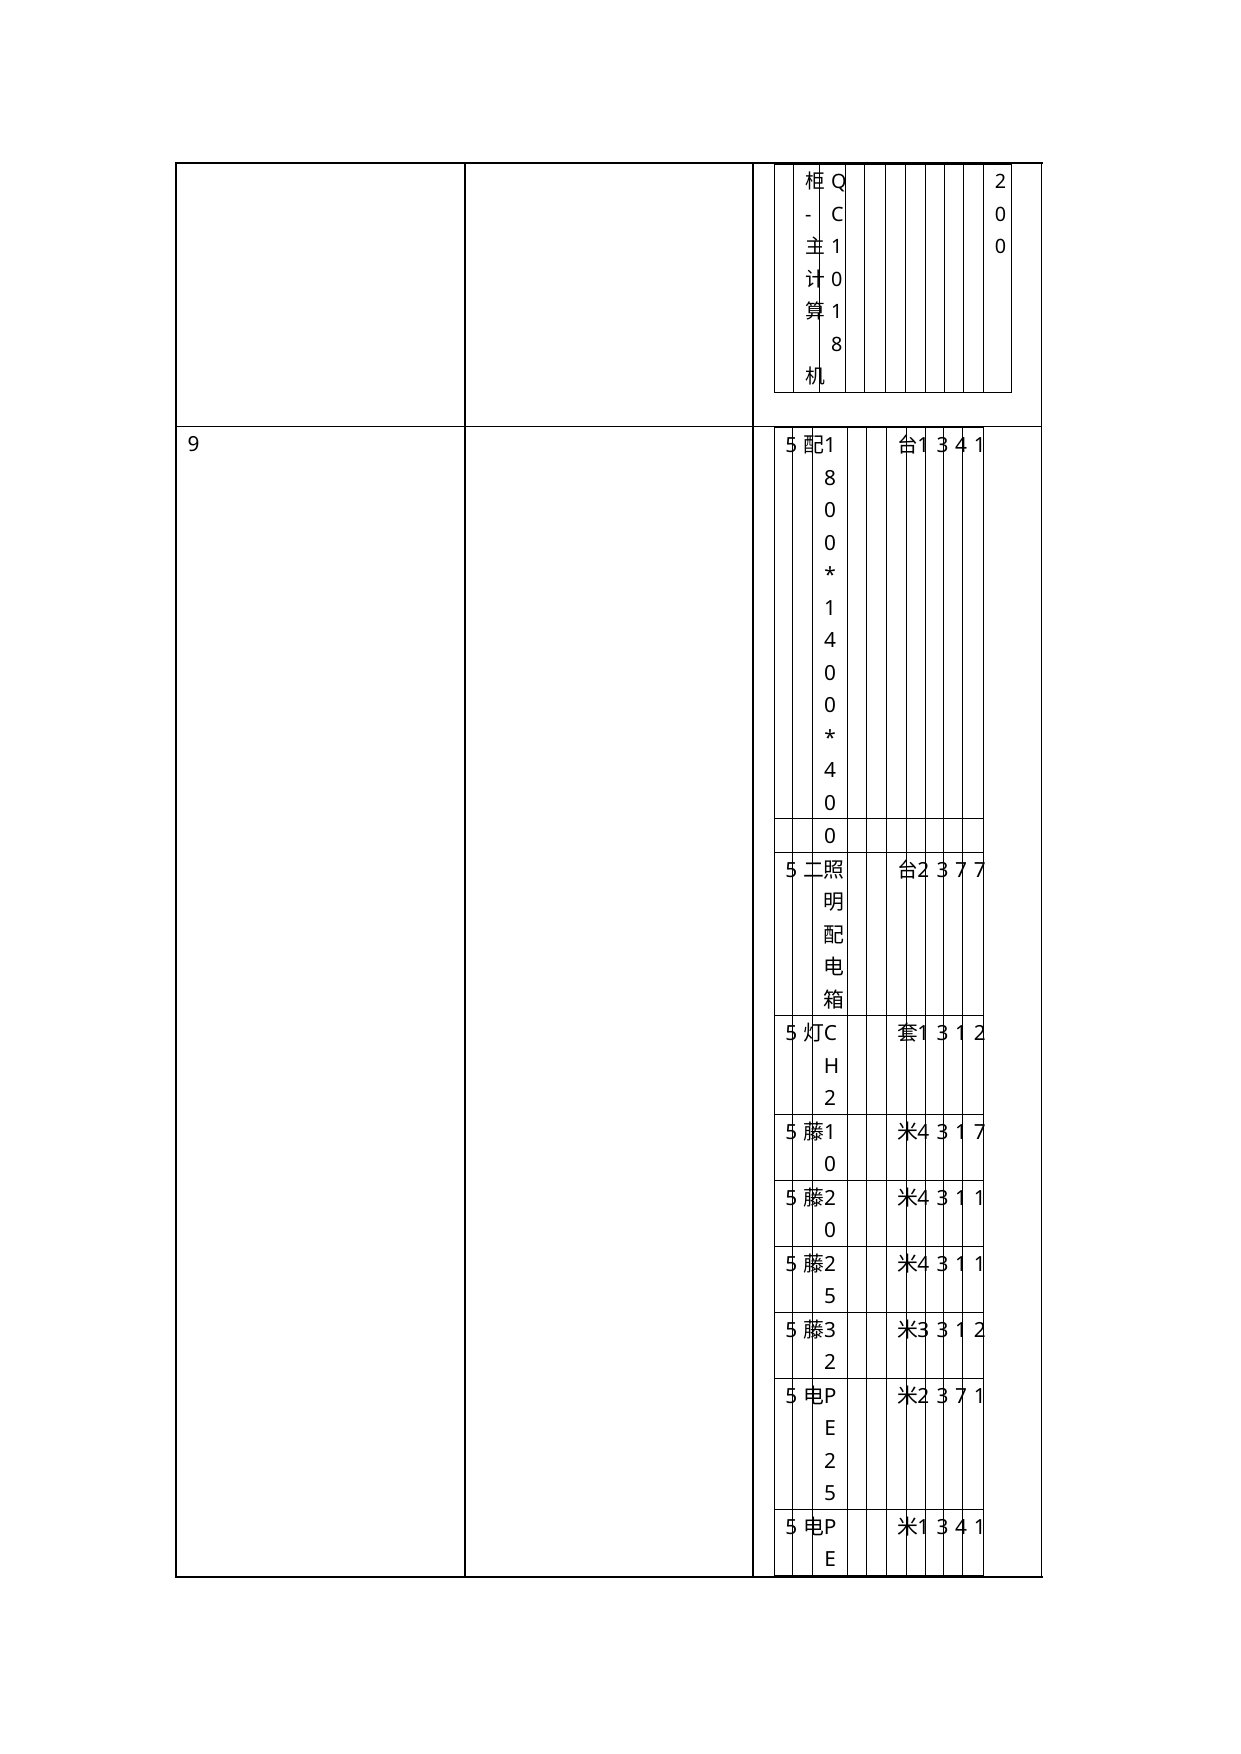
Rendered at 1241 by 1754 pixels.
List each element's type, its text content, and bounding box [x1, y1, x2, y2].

table_cell 8 [177, 164, 464, 426]
table_cell [848, 1016, 866, 1114]
table_cell [907, 1181, 925, 1246]
table_cell [907, 1115, 925, 1180]
table_cell [813, 1379, 847, 1509]
table_cell [963, 1313, 983, 1378]
table_cell [793, 428, 812, 818]
table_cell [813, 1510, 847, 1575]
table_cell [963, 1115, 983, 1180]
table_cell [813, 819, 847, 852]
table_cell [944, 1247, 962, 1312]
table_cell [926, 1181, 943, 1246]
table_cell [867, 1181, 886, 1246]
table_cell [907, 1016, 925, 1114]
table_cell [867, 1247, 886, 1312]
table_cell [887, 853, 906, 1015]
table_cell [848, 428, 866, 818]
table_cell [813, 428, 847, 818]
table_cell [907, 1247, 925, 1312]
table_cell [793, 1313, 812, 1378]
table_cell [926, 1510, 943, 1575]
table_cell [867, 1379, 886, 1509]
table_cell [926, 819, 943, 852]
table_cell [793, 819, 812, 852]
table_cell [867, 1115, 886, 1180]
table_cell [867, 819, 886, 852]
table_cell [984, 427, 1041, 1576]
table_cell [944, 1181, 962, 1246]
table_cell [793, 1510, 812, 1575]
table_cell [867, 853, 886, 1015]
table_cell [887, 1181, 906, 1246]
table_cell [775, 1247, 792, 1312]
table_cell [775, 1115, 792, 1180]
table_cell [848, 1181, 866, 1246]
table_cell [775, 1016, 792, 1114]
table_cell [963, 1016, 983, 1114]
table_cell [944, 853, 962, 1015]
table_cell [926, 1115, 943, 1180]
table_cell [907, 819, 925, 852]
table_cell [793, 1379, 812, 1509]
table_cell [466, 164, 752, 426]
table_cell [926, 1313, 943, 1378]
table_cell [466, 427, 752, 1576]
table_cell [944, 428, 962, 818]
table_cell [813, 1016, 847, 1114]
table_cell [887, 819, 906, 852]
table_cell [926, 428, 943, 818]
table_cell [848, 1379, 866, 1509]
table_cell [920, 1126, 925, 1134]
table_cell [848, 1510, 866, 1575]
table_cell [867, 428, 886, 818]
table_cell [848, 853, 866, 1015]
table_cell [963, 1379, 983, 1509]
table_cell [848, 1115, 866, 1180]
table_cell [944, 1510, 962, 1575]
table_cell [813, 1313, 847, 1378]
table_cell [944, 1379, 962, 1509]
table_cell [920, 1258, 925, 1266]
table_cell [775, 428, 792, 818]
table_cell [907, 1313, 925, 1378]
table_cell [920, 1192, 925, 1200]
table_cell [963, 853, 983, 1015]
table_cell [963, 1247, 983, 1312]
table_cell [887, 1115, 906, 1180]
table_cell [793, 853, 812, 1015]
table_cell [793, 1181, 812, 1246]
table_cell [775, 819, 792, 852]
table_cell [963, 1181, 983, 1246]
table_cell [907, 428, 925, 818]
table_cell [887, 1016, 906, 1114]
table_cell [775, 1181, 792, 1246]
table_cell [907, 853, 925, 1015]
table_cell [793, 1247, 812, 1312]
table_cell [887, 1379, 906, 1509]
table_cell [754, 427, 774, 1576]
table_cell [926, 1016, 943, 1114]
table_cell [867, 1510, 886, 1575]
table_cell [793, 1016, 812, 1114]
table_cell [963, 428, 983, 818]
table_cell [775, 1510, 792, 1575]
table_cell 9 [177, 427, 464, 1576]
table_cell [944, 1115, 962, 1180]
table_cell [907, 1510, 925, 1575]
table_cell [944, 819, 962, 852]
table_cell [813, 1181, 847, 1246]
table_cell [775, 1313, 792, 1378]
table_cell [887, 428, 906, 818]
table_cell [963, 819, 983, 852]
table_cell [848, 1247, 866, 1312]
table_cell [926, 853, 943, 1015]
table_cell [775, 1379, 792, 1509]
table_cell [775, 853, 792, 1015]
table_cell [926, 1247, 943, 1312]
table_cell [926, 1379, 943, 1509]
table_cell [867, 1016, 886, 1114]
table_cell [887, 1510, 906, 1575]
table_cell [944, 1016, 962, 1114]
table_cell [813, 853, 847, 1015]
table_cell [848, 819, 866, 852]
table_cell [813, 1115, 847, 1180]
table_cell [754, 164, 1041, 426]
table_cell [867, 1313, 886, 1378]
table_cell [907, 1379, 925, 1509]
table_cell [887, 1313, 906, 1378]
table_cell [963, 1510, 983, 1575]
table_cell [944, 1313, 962, 1378]
table_cell [887, 1247, 906, 1312]
table_cell [813, 1247, 847, 1312]
table_cell [848, 1313, 866, 1378]
table_cell [793, 1115, 812, 1180]
